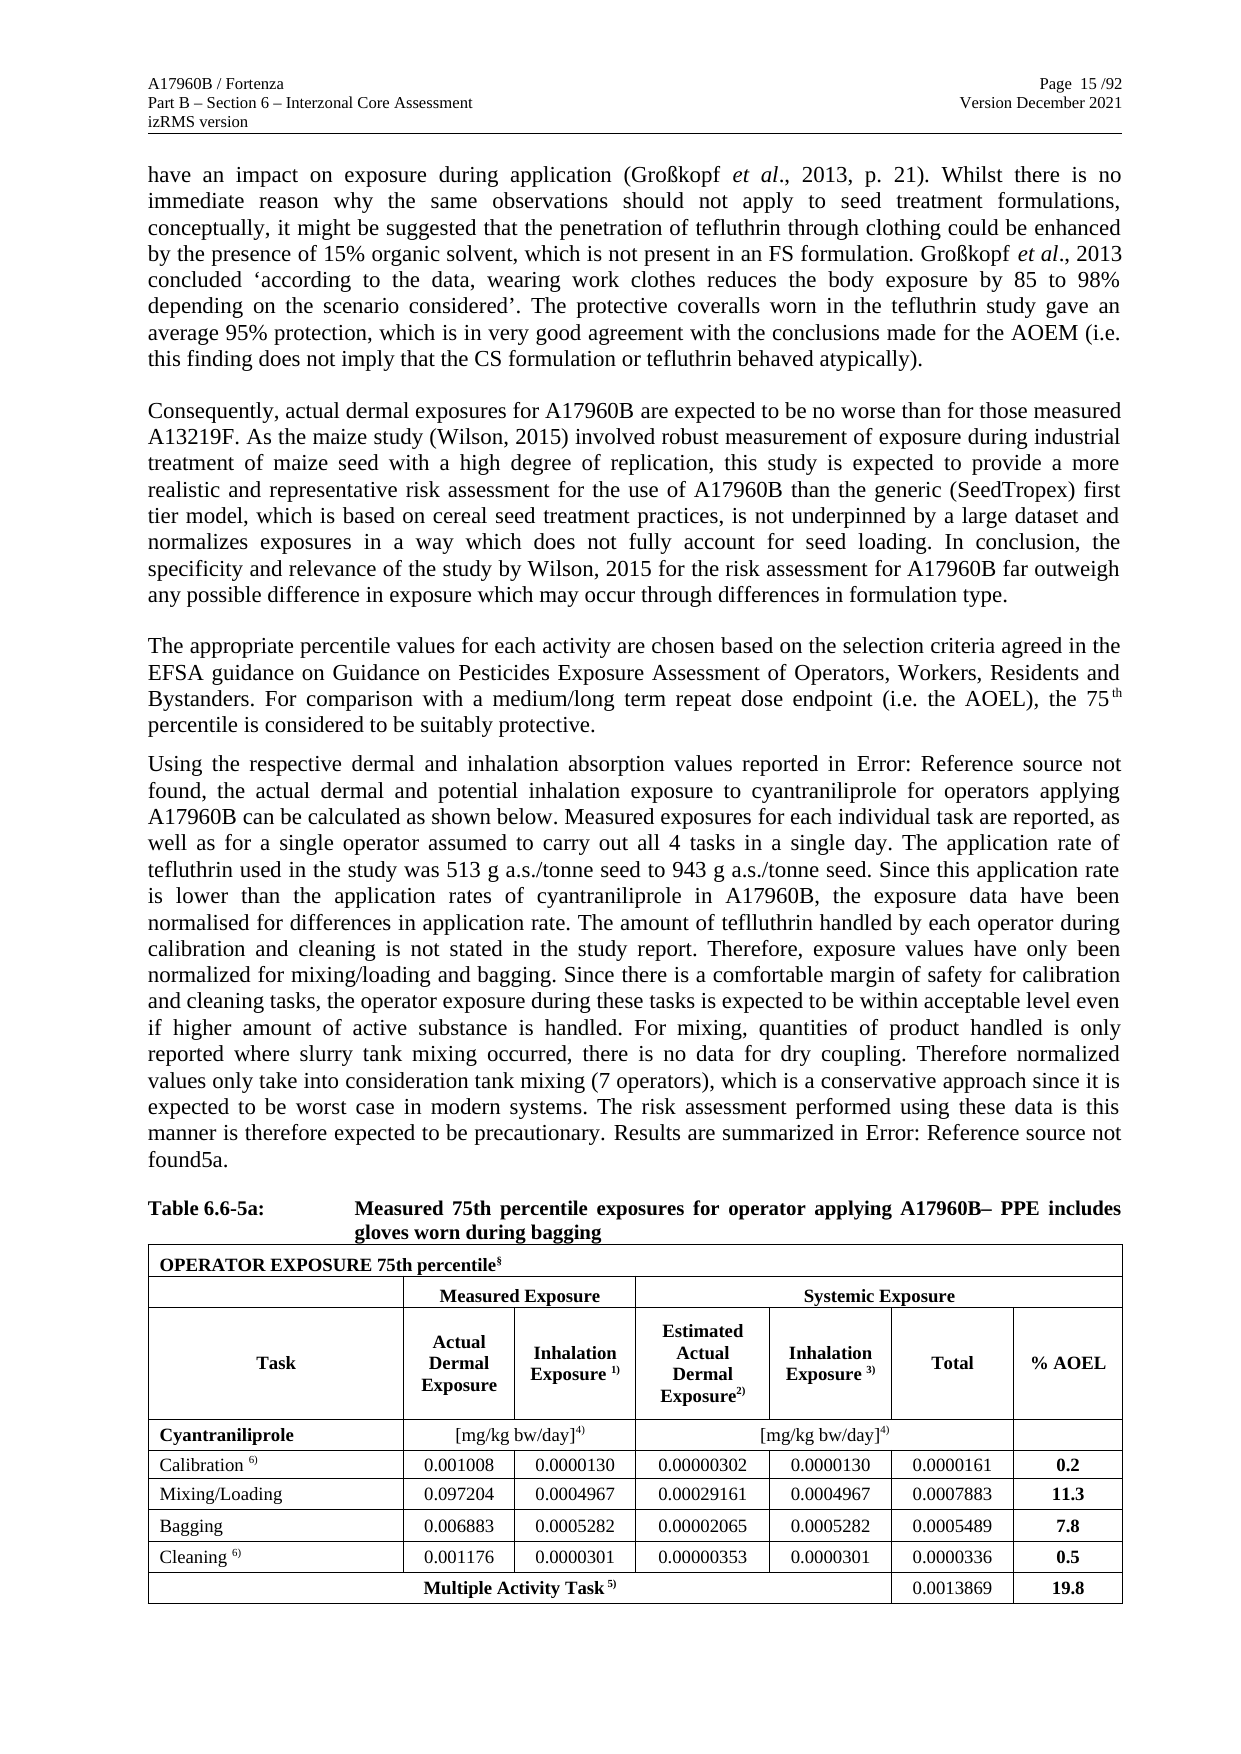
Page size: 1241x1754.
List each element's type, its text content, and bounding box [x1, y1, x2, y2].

table_cell Systemic Exposure [636, 1277, 1122, 1307]
table_cell 0.0004967 [515, 1479, 635, 1509]
table_cell 0.0007883 [892, 1479, 1013, 1509]
table_cell 19.8 [1014, 1573, 1122, 1603]
table_cell 0.00000302 [636, 1451, 769, 1478]
text Table 6.6-5a: Measured 75th percentile exposures for operator applying A17960B– PPE includes gloves worn during bagging [148, 1196, 1122, 1244]
table_cell Cyantraniliprole [149, 1420, 403, 1450]
table_cell Bagging [149, 1510, 403, 1541]
table_cell Inhalation Exposure 3) [770, 1308, 891, 1418]
table_cell 0.0005489 [892, 1510, 1013, 1541]
table_cell 0.00000353 [636, 1542, 769, 1572]
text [148, 161, 1122, 372]
table_cell 0.006883 [404, 1510, 514, 1541]
table_cell 0.001176 [404, 1542, 514, 1572]
table_cell 0.0005282 [770, 1510, 891, 1541]
table_cell [mg/kg bw/day]4) [404, 1420, 635, 1450]
table_cell 0.0000301 [515, 1542, 635, 1572]
table_cell Task [149, 1308, 403, 1418]
table_cell [149, 1277, 403, 1307]
table_cell 0.00002065 [636, 1510, 769, 1541]
table_cell 0.0000161 [892, 1451, 1013, 1478]
table_cell 0.0000130 [515, 1451, 635, 1478]
text The appropriate percentile values for each activity are chosen based on the selection criteria agreed in the EFSA guidance on Guidance on Pesticides Exposure Assessment of Operators, Workers, Residents and Bystanders. For comparison with a medium/long term repeat dose endpoint (i.e. the AOEL), the 75th percentile is considered to be suitably protective. [148, 632, 1122, 738]
table_cell Measured Exposure [404, 1277, 635, 1307]
table_cell % AOEL [1014, 1308, 1122, 1418]
table_cell 0.0000301 [770, 1542, 891, 1572]
table_cell Mixing/Loading [149, 1479, 403, 1509]
table_cell 0.0013869 [892, 1573, 1013, 1603]
table_cell 0.001008 [404, 1451, 514, 1478]
table_cell 0.097204 [404, 1479, 514, 1509]
table_cell Cleaning 6) [149, 1542, 403, 1572]
table_header OPERATOR EXPOSURE 75th percentile§ [149, 1245, 1122, 1276]
table_cell 0.0004967 [770, 1479, 891, 1509]
table_cell 0.0000336 [892, 1542, 1013, 1572]
table_cell 0.00029161 [636, 1479, 769, 1509]
table_cell Multiple Activity Task 5) [149, 1573, 891, 1603]
table_cell Inhalation Exposure 1) [515, 1308, 635, 1418]
table_cell 0.2 [1014, 1451, 1122, 1478]
table_cell Calibration 6) [149, 1451, 403, 1478]
table_cell 0.0000130 [770, 1451, 891, 1478]
table_cell 7.8 [1014, 1510, 1122, 1541]
table_cell Actual Dermal Exposure [404, 1308, 514, 1418]
table_cell [1014, 1420, 1122, 1450]
table_cell [mg/kg bw/day]4) [636, 1420, 1013, 1450]
table_cell 11.3 [1014, 1479, 1122, 1509]
table_cell Estimated Actual Dermal Exposure2) [636, 1308, 769, 1418]
text Consequently, actual dermal exposures for A17960B are expected to be no worse than for those measured A13219F. As the maize study (Wilson, 2015) involved robust measurement of exposure during industrial treatment of maize seed with a high degree of replication, this study is expected to provide a more realistic and representative risk assessment for the use of A17960B than the generic (SeedTropex) first tier model, which is based on cereal seed treatment practices, is not underpinned by a large dataset and normalizes exposures in a way which does not fully account for seed loading. In conclusion, the specificity and relevance of the study by Wilson, 2015 for the risk assessment for A17960B far outweigh any possible difference in exposure which may occur through differences in formulation type. [148, 397, 1122, 607]
table_cell 0.5 [1014, 1542, 1122, 1572]
table_cell Total [892, 1308, 1013, 1418]
table_cell 0.0005282 [515, 1510, 635, 1541]
